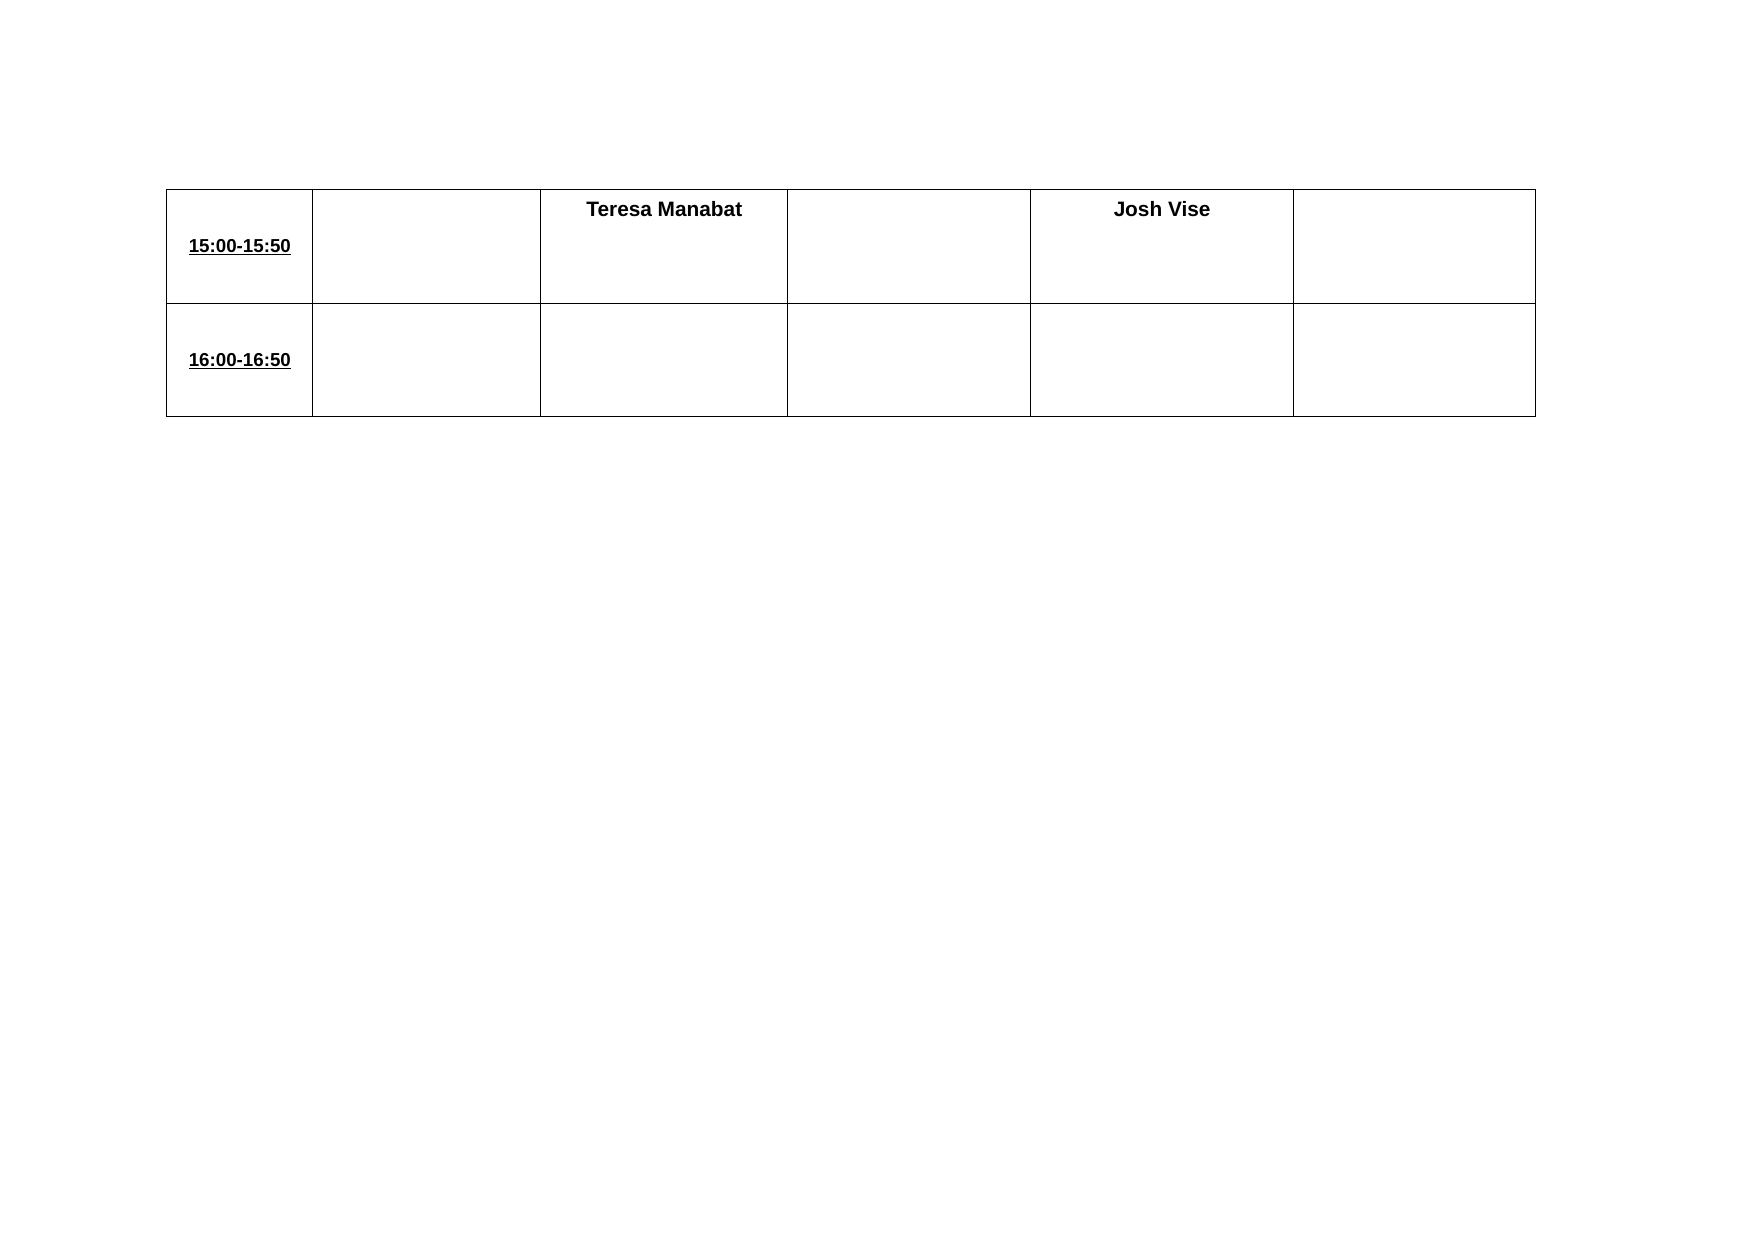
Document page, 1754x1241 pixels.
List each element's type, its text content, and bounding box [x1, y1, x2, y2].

table_cell [788, 304, 1030, 416]
table_cell [1294, 190, 1535, 302]
table_cell [1031, 304, 1293, 416]
table_cell Teresa Manabat [541, 190, 787, 302]
table_cell [1294, 304, 1535, 416]
table_cell [313, 190, 540, 302]
table_cell [541, 304, 787, 416]
table_cell Josh Vise [1031, 190, 1293, 302]
table_cell [313, 304, 540, 416]
table_cell 15:00-15:50 [167, 190, 312, 302]
table_cell [788, 190, 1030, 302]
table_cell 16:00-16:50 [167, 304, 312, 416]
